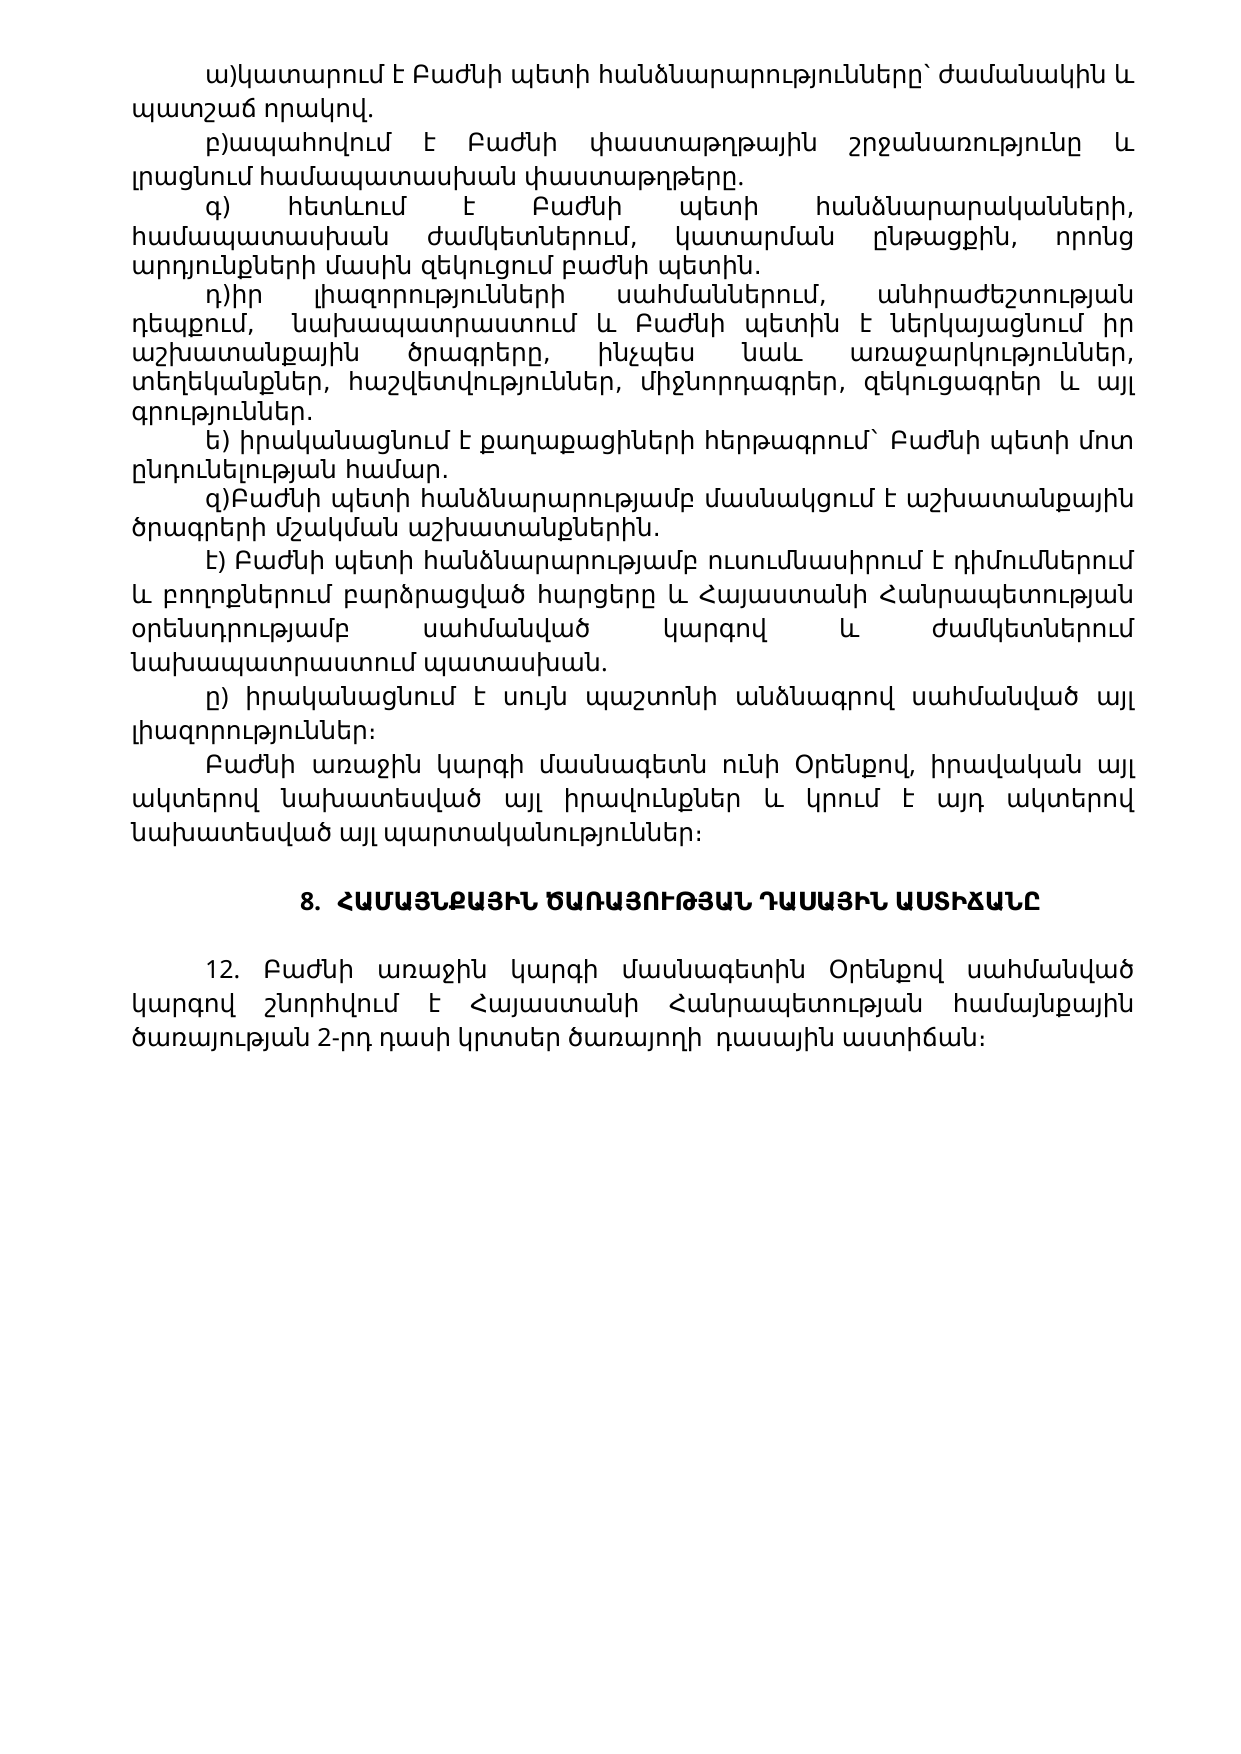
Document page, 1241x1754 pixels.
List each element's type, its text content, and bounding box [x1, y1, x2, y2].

text ա)կատարում է Բաժնի պետի հանձնարարությունները` ժամանակին և պատշաճ որակով. [131, 56, 1134, 124]
text բ)ապահովում է Բաժնի փաստաթղթային շրջանառությունը և լրացնում համապատասխան փաստաթղթերը. [131, 124, 1134, 192]
text ե) իրականացնում է քաղաքացիների հերթագրում` Բաժնի պետի մոտ ընդունելության համար. [131, 426, 1134, 484]
text դ)իր լիազորությունների սահմաններում, անհրաժեշտության դեպքում, նախապատրաստում և Բաժնի պետին է ներկայացնում իր աշխատանքային ծրագրերը, ինչպես նաև առաջարկություններ, տեղեկանքներ, հաշվետվություններ, միջնորդագրեր, զեկուցագրեր և այլ գրություններ. [131, 280, 1134, 426]
list ՀԱՄԱՅՆՔԱՅԻՆ ԾԱՌԱՅՈՒԹՅԱՆ ԴԱՍԱՅԻՆ ԱՍՏԻՃԱՆԸ [206, 883, 1134, 917]
text 12. Բաժնի առաջին կարգի մասնագետին Օրենքով սահմանված կարգով շնորհվում է Հայաստանի Հանրապետության համայնքային ծառայության 2-րդ դասի կրտսեր ծառայողի դասային աստիճան։ [131, 951, 1134, 1053]
text ը) իրականացնում է սույն պաշտոնի անձնագրով սահմանված այլ լիազորություններ։ [131, 679, 1134, 747]
text է) Բաժնի պետի հանձնարարությամբ ուսումնասիրում է դիմումներում և բողոքներում բարձրացված հարցերը և Հայաստանի Հանրապետության օրենսդրությամբ սահմանված կարգով և ժամկետներում նախապատրաստում պատասխան. [131, 542, 1134, 679]
text զ)Բաժնի պետի հանձնարարությամբ մասնակցում է աշխատանքային ծրագրերի մշակման աշխատանքներին. [131, 484, 1134, 542]
text գ) հետևում է Բաժնի պետի հանձնարարականների, համապատասխան ժամկետներում, կատարման ընթացքին, որոնց արդյունքների մասին զեկուցում բաժնի պետին. [131, 192, 1134, 280]
text Բաժնի առաջին կարգի մասնագետն ունի Օրենքով, իրավական այլ ակտերով նախատեսված այլ իրավունքներ և կրում է այդ ակտերով նախատեսված այլ պարտականություններ։ [131, 747, 1134, 849]
